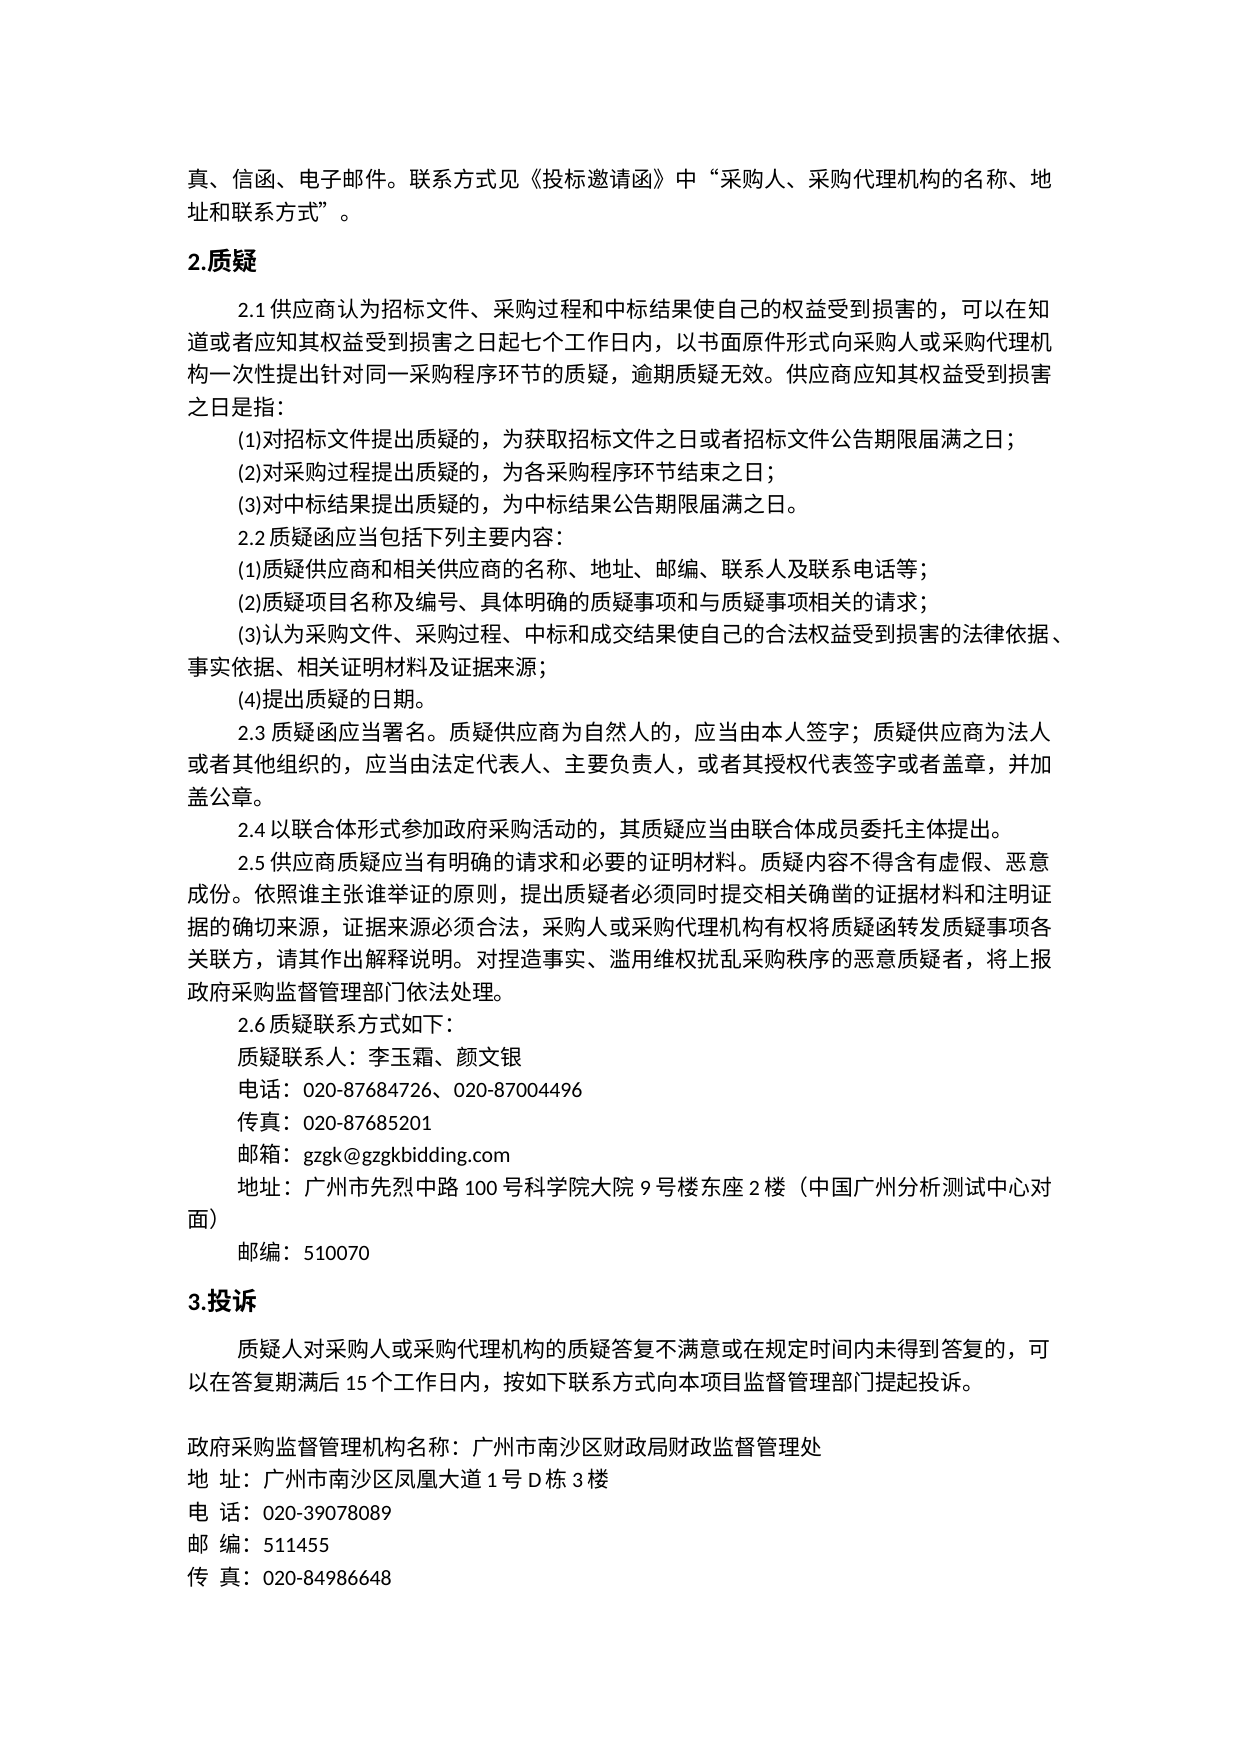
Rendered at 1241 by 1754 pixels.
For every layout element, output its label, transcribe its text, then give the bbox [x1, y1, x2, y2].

text 2.3 质疑函应当署名。质疑供应商为自然人的，应当由本人签字；质疑供应商为法人或者其他组织的，应当由法定代表人、主要负责人，或者其授权代表签字或者盖章，并加盖公章。 [187, 714, 1053, 812]
text 2.2质疑函应当包括下列主要内容： [187, 519, 1053, 552]
text 邮箱：gzgk@gzgkbidding.com [187, 1137, 1053, 1169]
text 传真：020-87685201 [187, 1104, 1053, 1137]
text 邮 编：511455 [187, 1527, 1053, 1559]
text 2.5供应商质疑应当有明确的请求和必要的证明材料。质疑内容不得含有虚假、恶意成份。依照谁主张谁举证的原则，提出质疑者必须同时提交相关确凿的证据材料和注明证据的确切来源，证据来源必须合法，采购人或采购代理机构有权将质疑函转发质疑事项各关联方，请其作出解释说明。对捏造事实、滥用维权扰乱采购秩序的恶意质疑者，将上报政府采购监督管理部门依法处理。 [187, 844, 1053, 1007]
text 质疑联系人：李玉霜、颜文银 [187, 1039, 1053, 1072]
text 地址：广州市先烈中路100号科学院大院9号楼东座2楼（中国广州分析测试中心对面） [187, 1169, 1053, 1234]
text (3)认为采购文件、采购过程、中标和成交结果使自己的合法权益受到损害的法律依据、事实依据、相关证明材料及证据来源； [187, 617, 1053, 682]
text 3.投诉 [187, 1267, 1053, 1332]
text 电 话：020-39078089 [187, 1494, 1053, 1527]
text (4)提出质疑的日期。 [187, 682, 1053, 714]
text 2.质疑 [187, 227, 1053, 292]
text (1)质疑供应商和相关供应商的名称、地址、邮编、联系人及联系电话等； [187, 552, 1053, 584]
text (2)质疑项目名称及编号、具体明确的质疑事项和与质疑事项相关的请求； [187, 584, 1053, 617]
text (3)对中标结果提出质疑的，为中标结果公告期限届满之日。 [187, 487, 1053, 519]
text 邮编：510070 [187, 1234, 1053, 1267]
text 电话：020-87684726、020-87004496 [187, 1072, 1053, 1104]
text 地 址：广州市南沙区凤凰大道1号D栋3楼 [187, 1462, 1053, 1494]
text (1)对招标文件提出质疑的，为获取招标文件之日或者招标文件公告期限届满之日； [187, 422, 1053, 454]
text (2)对采购过程提出质疑的，为各采购程序环节结束之日； [187, 454, 1053, 487]
text 传 真：020-84986648 [187, 1559, 1053, 1592]
text 2.4以联合体形式参加政府采购活动的，其质疑应当由联合体成员委托主体提出。 [187, 812, 1053, 844]
text 政府采购监督管理机构名称：广州市南沙区财政局财政监督管理处 [187, 1429, 1053, 1462]
text 2.1供应商认为招标文件、采购过程和中标结果使自己的权益受到损害的，可以在知道或者应知其权益受到损害之日起七个工作日内，以书面原件形式向采购人或采购代理机构一次性提出针对同一采购程序环节的质疑，逾期质疑无效。供应商应知其权益受到损害之日是指： [187, 292, 1053, 422]
text 2.6质疑联系方式如下： [187, 1007, 1053, 1039]
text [187, 162, 1053, 227]
text 质疑人对采购人或采购代理机构的质疑答复不满意或在规定时间内未得到答复的，可以在答复期满后15个工作日内，按如下联系方式向本项目监督管理部门提起投诉。 [187, 1332, 1053, 1397]
